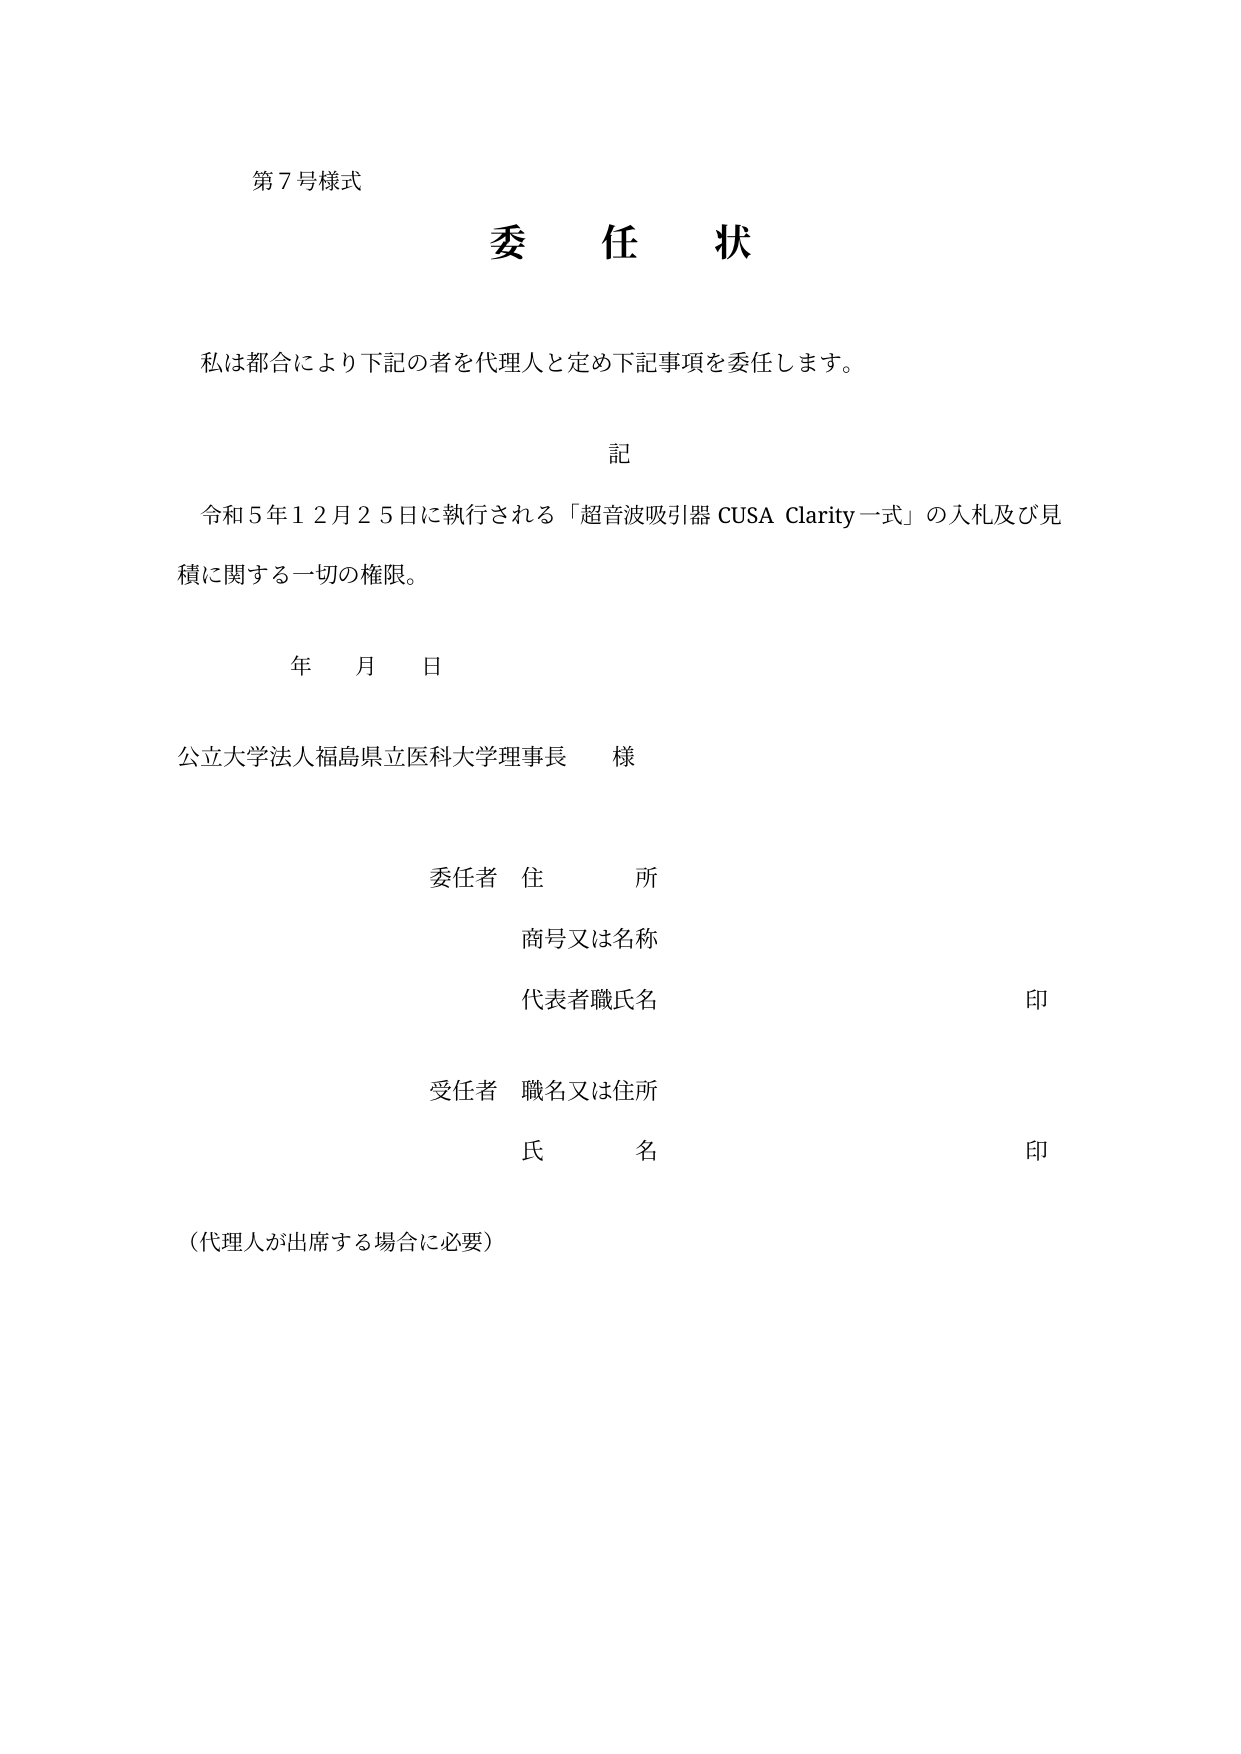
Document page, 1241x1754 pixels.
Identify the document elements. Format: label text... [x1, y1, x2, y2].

text 受任者 職名又は住所 [177, 1059, 1063, 1119]
text 氏 名 印 [177, 1119, 1063, 1180]
text 私は都合により下記の者を代理人と定め下記事項を委任します。 [177, 331, 1063, 392]
text 委 任 状 [177, 210, 1063, 271]
text 第７号様式 [177, 149, 1063, 210]
text 委任者 住 所 [177, 847, 1063, 907]
text 公立大学法人福島県立医科大学理事長 様 [177, 725, 1063, 786]
subtitle 記 [177, 422, 1063, 483]
text （代理人が出席する場合に必要） [177, 1210, 1063, 1271]
text 年 月 日 [177, 634, 1063, 695]
text 商号又は名称 [177, 907, 1063, 968]
text 令和５年１２月２５日に執行される「超音波吸引器 CUSA Clarity一式」の入札及び見積に関する一切の権限。 [177, 483, 1063, 604]
text 代表者職氏名 印 [177, 968, 1063, 1028]
